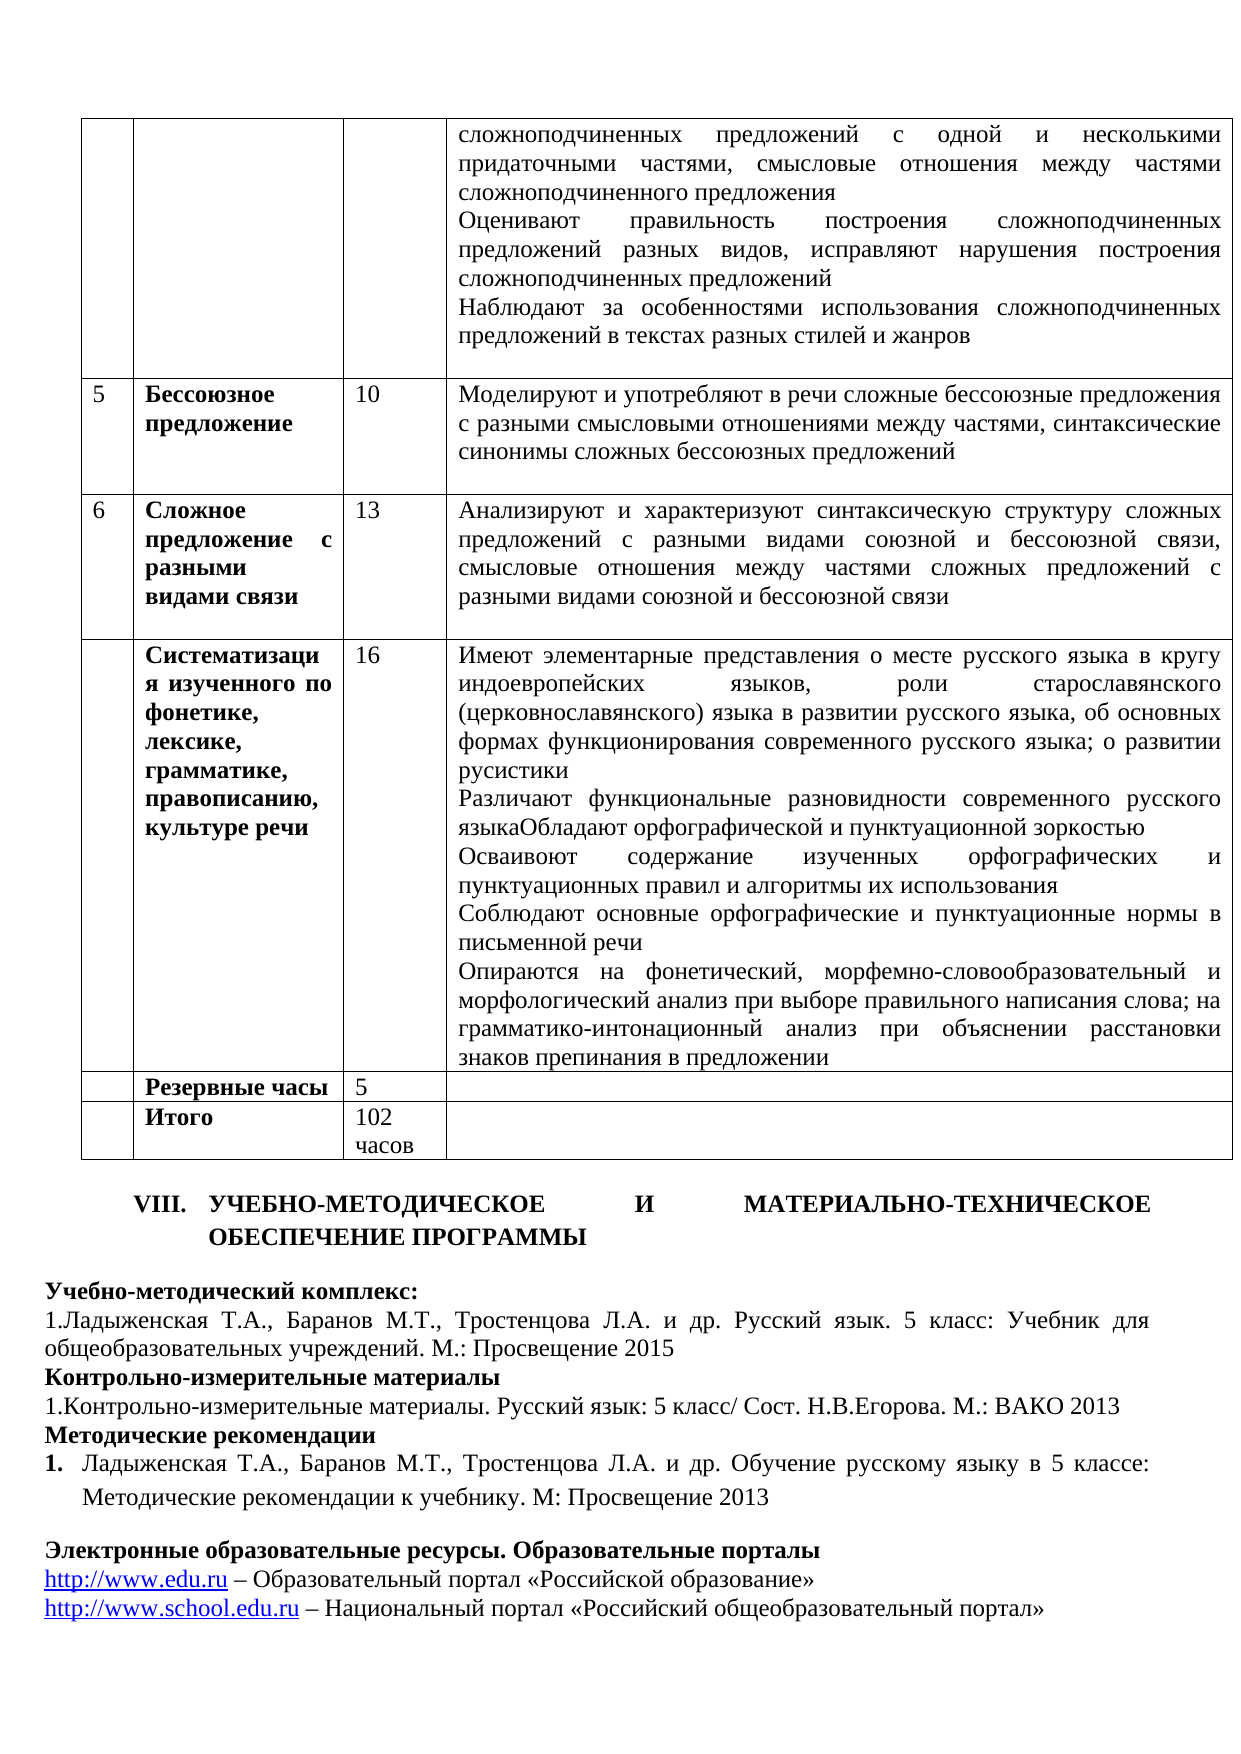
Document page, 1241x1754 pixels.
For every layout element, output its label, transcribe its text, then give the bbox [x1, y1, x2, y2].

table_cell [134, 119, 343, 378]
table_cell [447, 1072, 1232, 1101]
table_cell Моделируют и употребляют в речи сложные бессоюзные предложения с разными смысловыми отношениями между частями, синтаксические синонимы сложных бессоюзных предложений [447, 379, 1232, 494]
text 1.Контрольно-измерительные материалы. Русский язык: 5 класс/ Сост. Н.В.Егорова. М.: ВАКО 2013 [44, 1391, 1152, 1420]
table_cell 4 [82, 119, 133, 378]
table_cell [82, 1102, 133, 1159]
table_cell Имеют элементарные представления о месте русского языка в кругу индоевропейских языков, роли старославянского (церковнославянского) языка в развитии русского языка, об основных формах функционирования современного русского языка; о развитии русистики Различают функциональные разновидности современного русского языкаОбладают орфографической и пунктуационной зоркостью Осваивоют содержание изученных орфографических и пунктуационных правил и алгоритмы их использования Соблюдают основные орфографические и пунктуационные нормы в письменной речи Опираются на фонетический, морфемно-словообразовательный и морфологический анализ при выборе правильного написания слова; на грамматико-интонационный анализ при объяснении расстановки знаков препинания в предложении [447, 640, 1232, 1071]
text Электронные образовательные ресурсы. Образовательные порталы [44, 1535, 1152, 1564]
text Контрольно-измерительные материалы [44, 1362, 1152, 1391]
text http://www.edu.ru – Образовательный портал «Российской образование» [44, 1564, 1152, 1593]
text Учебно-методический комплекс: [44, 1276, 1152, 1305]
table_cell 102 часов [344, 1102, 446, 1159]
table_cell [82, 1072, 133, 1101]
table_cell [82, 640, 133, 1071]
table_cell 32 [344, 119, 446, 378]
text http://www.school.edu.ru – Национальный портал «Российский общеобразовательный портал» [44, 1593, 1152, 1622]
table_cell Сложное предложение с разными видами связи [134, 495, 343, 639]
table_cell Итого [134, 1102, 343, 1159]
table_cell 5 [344, 1072, 446, 1101]
table_cell Систематизация изученного по фонетике, лексике, грамматике, правописанию, культуре речи [134, 640, 343, 1071]
table_cell Резервные часы [134, 1072, 343, 1101]
table_cell Анализируют и характеризуют синтаксическую структуру сложных предложений с разными видами союзной и бессоюзной связи, смысловые отношения между частями сложных предложений с разными видами союзной и бессоюзной связи [447, 495, 1232, 639]
table_cell 13 [344, 495, 446, 639]
text 1.Ладыженская Т.А., Баранов М.Т., Тростенцова Л.А. и др. Русский язык. 5 класс: Учебник для общеобразовательных учреждений. М.: Просвещение 2015 [44, 1305, 1152, 1362]
table_cell 10 [344, 379, 446, 494]
table_cell 5 [82, 379, 133, 494]
table_cell 16 [344, 640, 446, 1071]
text Методические рекомендации [44, 1420, 1152, 1448]
table_cell Бессоюзное предложение [134, 379, 343, 494]
list УЧЕБНО-МЕТОДИЧЕСКОЕ И МАТЕРИАЛЬНО-ТЕХНИЧЕСКОЕ ОБЕСПЕЧЕНИЕ ПРОГРАММЫ [133, 1189, 1152, 1251]
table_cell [447, 119, 1232, 378]
table_cell 6 [82, 495, 133, 639]
list Ладыженская Т.А., Баранов М.Т., Тростенцова Л.А. и др. Обучение русскому языку в 5 классе: Методические рекомендации к учебнику. М: Просвещение 2013 [44, 1448, 1152, 1510]
table_cell [447, 1102, 1232, 1159]
